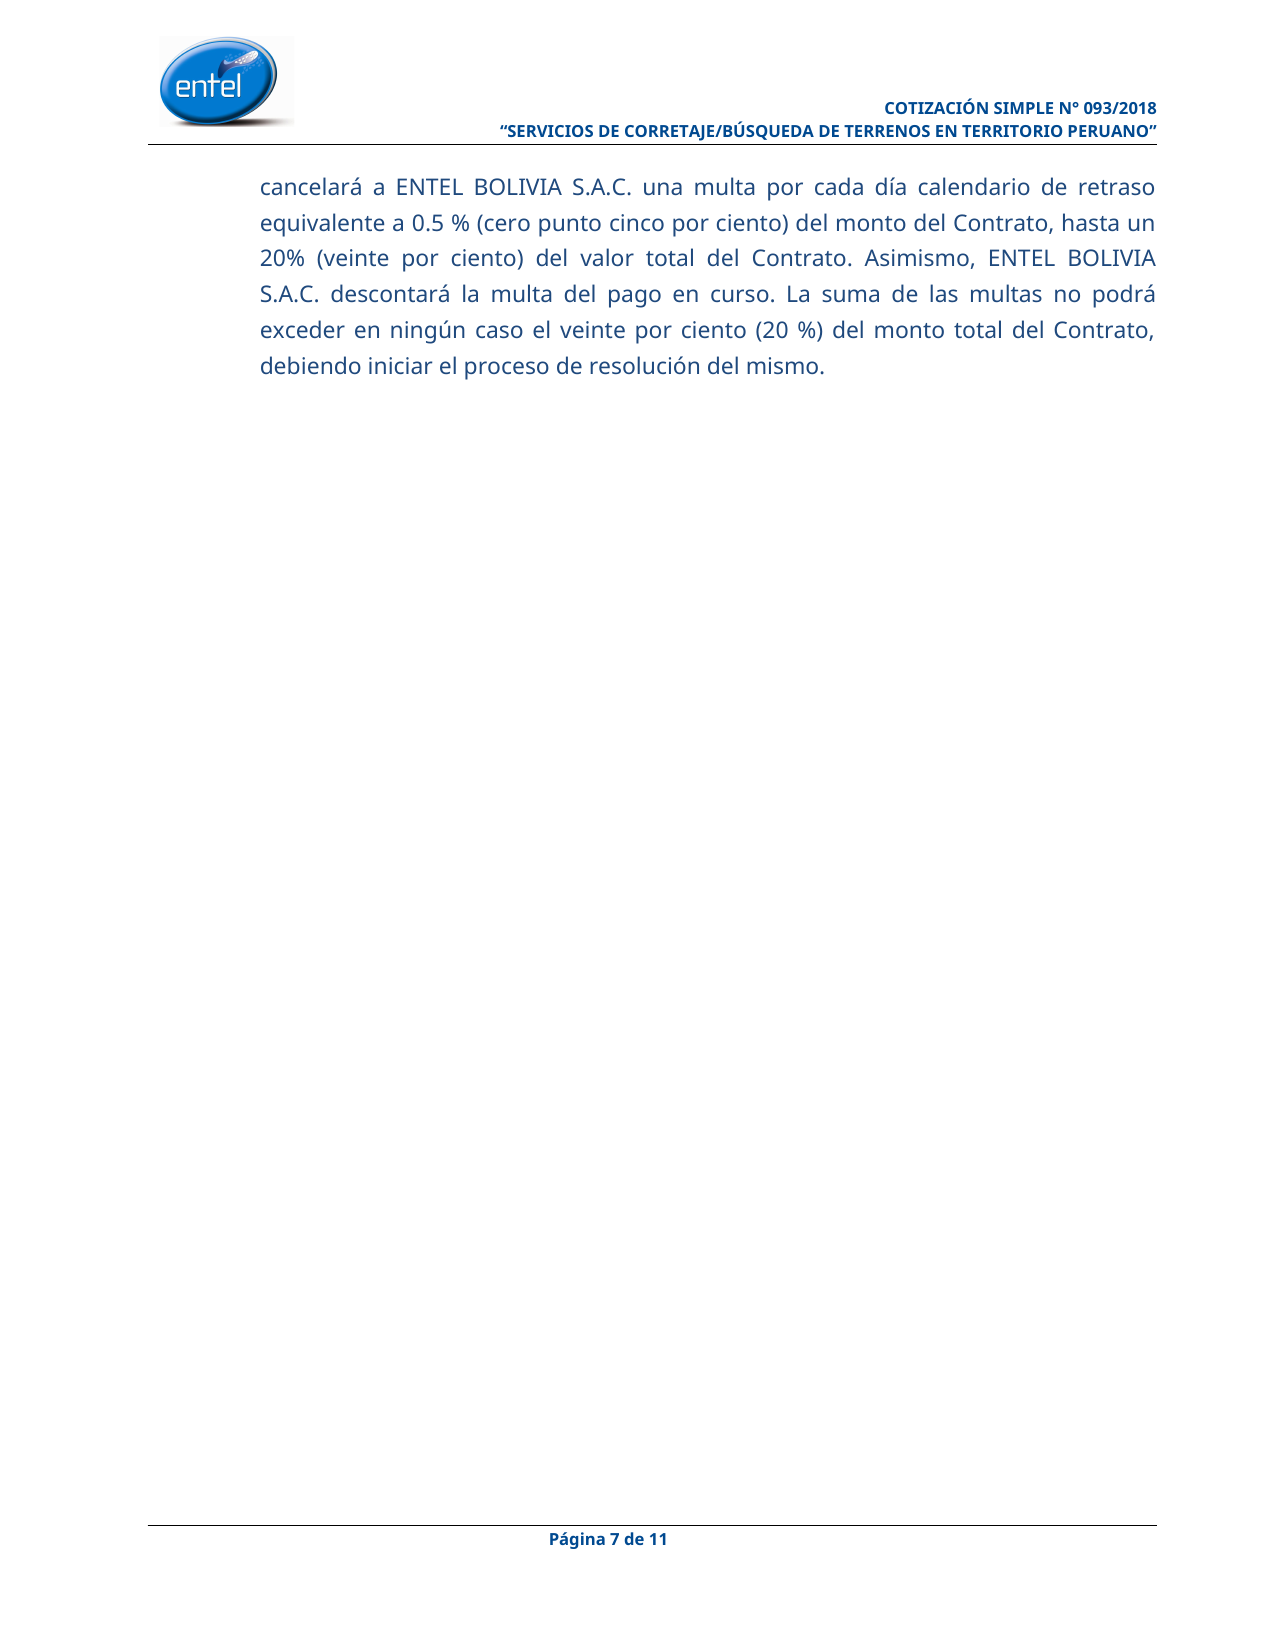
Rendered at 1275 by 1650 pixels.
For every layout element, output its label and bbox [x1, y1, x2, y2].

list [222, 171, 1157, 381]
picture [159, 36, 295, 127]
